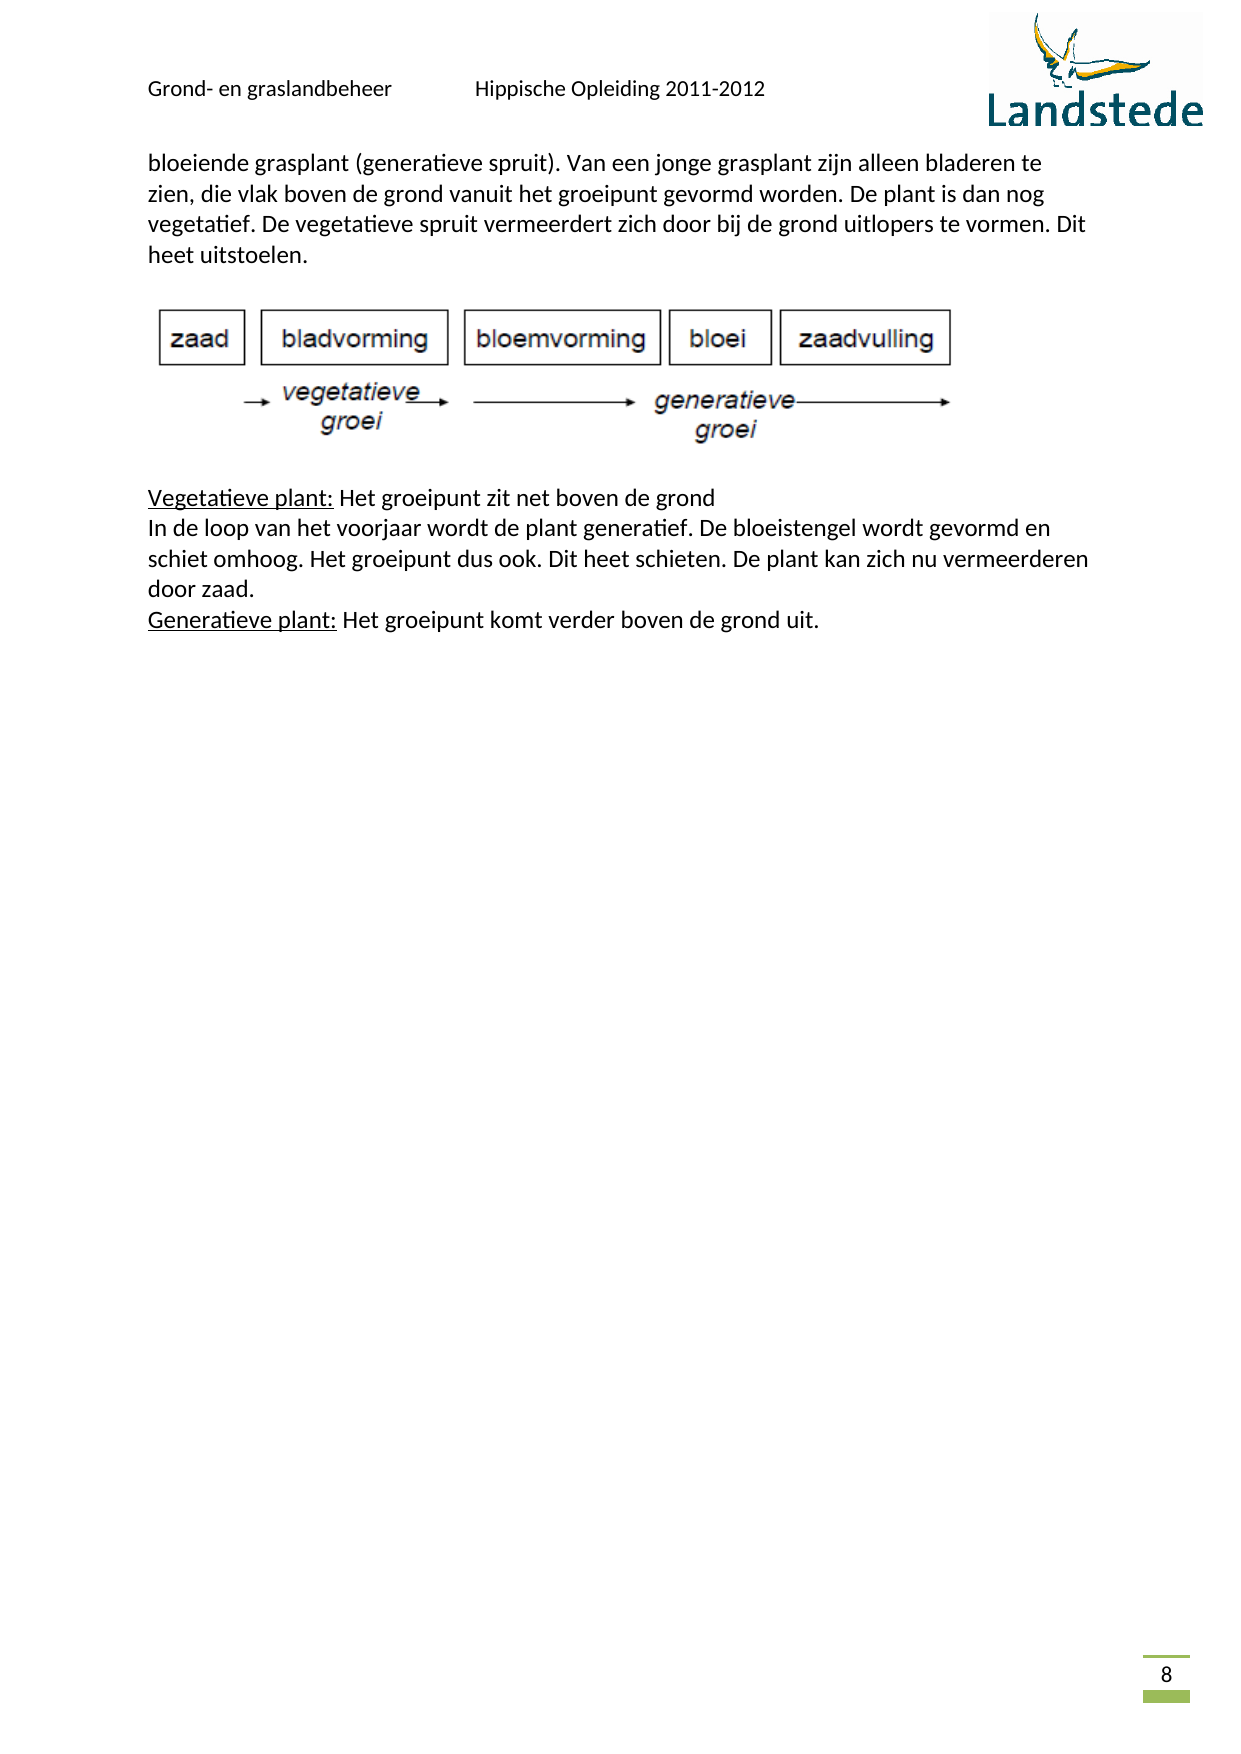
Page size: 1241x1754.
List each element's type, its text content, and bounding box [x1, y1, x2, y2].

text Vegetatieve plant: Het groeipunt zit net boven de grond [148, 482, 1093, 512]
picture [1161, 107, 1170, 122]
picture [1188, 115, 1204, 125]
picture [147, 300, 968, 452]
picture [989, 12, 1204, 125]
picture [1069, 107, 1078, 122]
text In de loop van het voorjaar wordt de plant generatief. De bloeistengel wordt gevormd en schiet omhoog. Het groeipunt dus ook. Dit heet schieten. De plant kan zich nu vermeerderen door zaad. [148, 512, 1093, 604]
text Generatieve plant: Het groeipunt komt verder boven de grond uit. [148, 604, 1093, 634]
picture [1042, 108, 1051, 125]
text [148, 148, 1093, 270]
